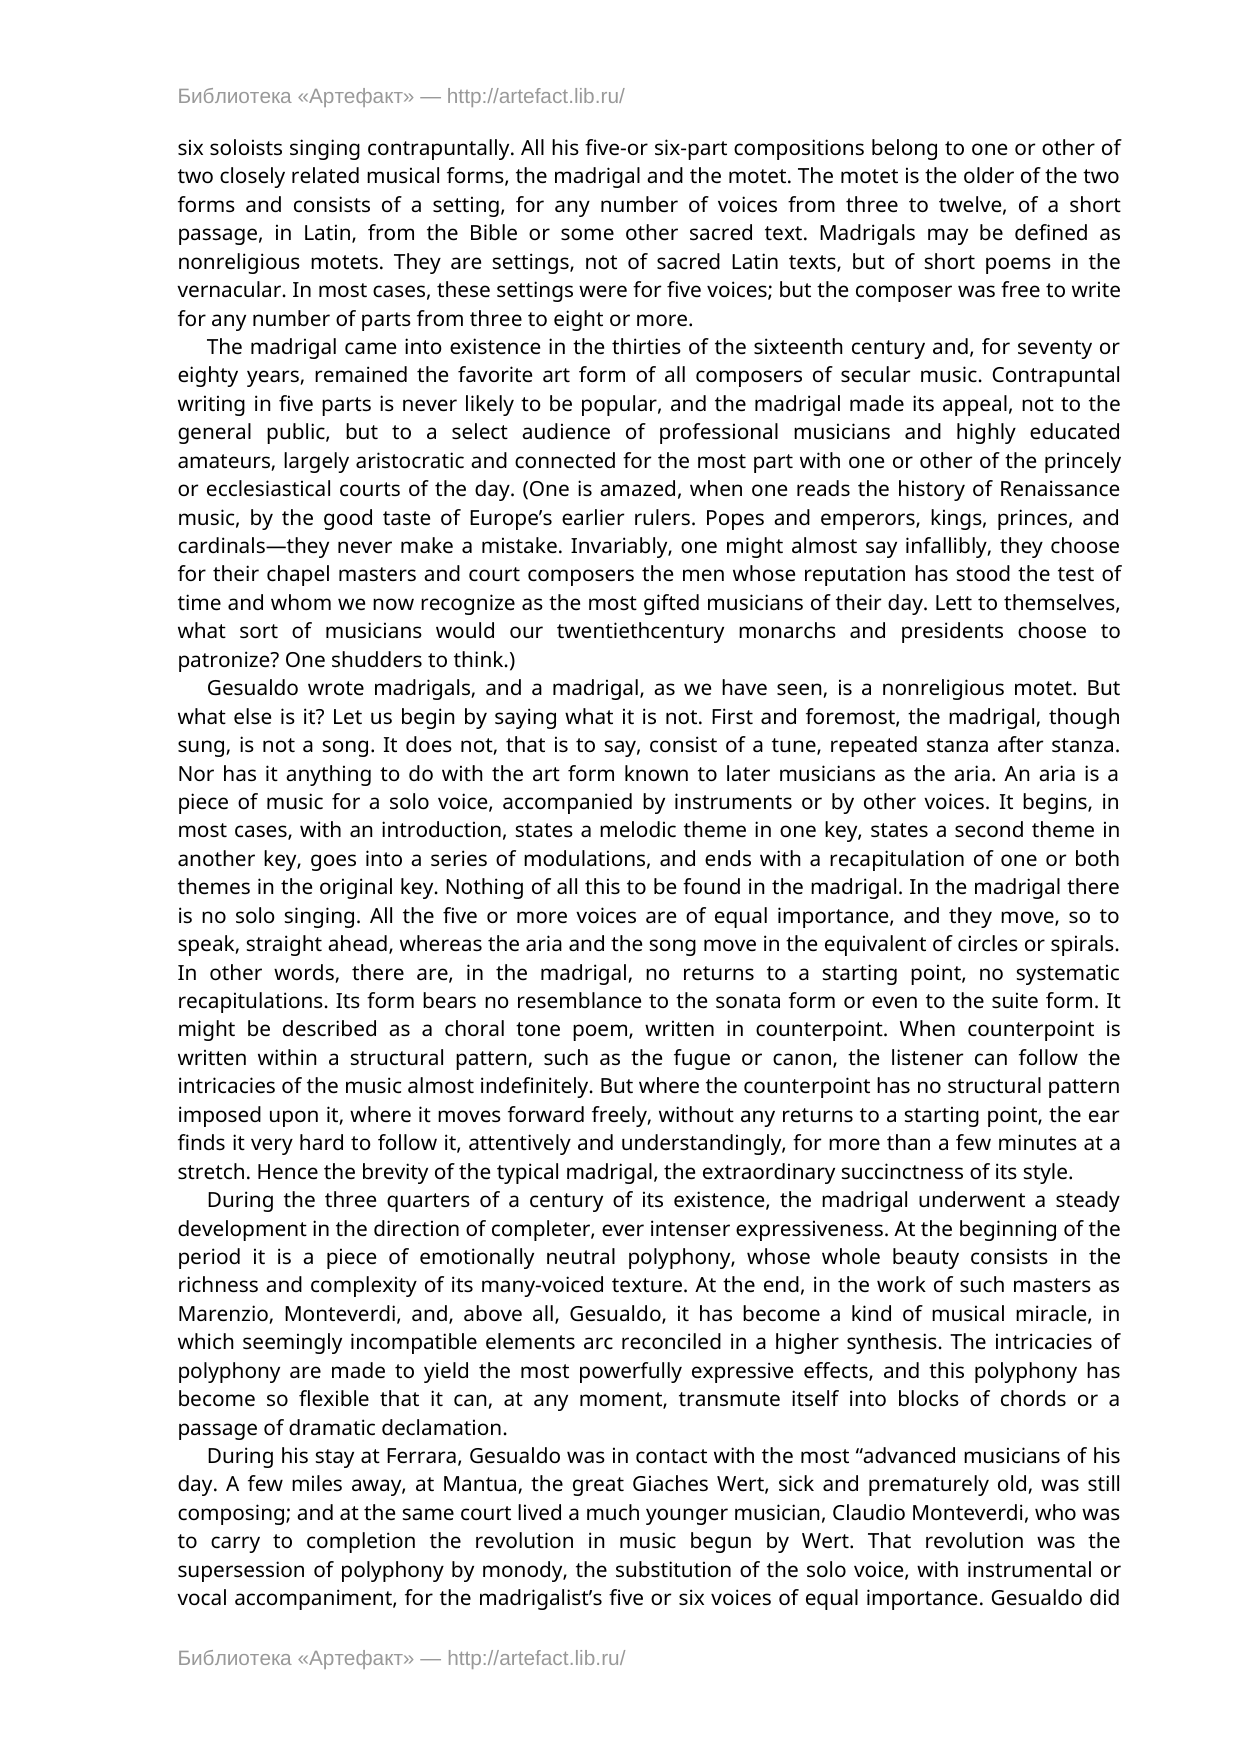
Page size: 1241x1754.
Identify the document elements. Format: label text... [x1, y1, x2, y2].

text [177, 1441, 1122, 1612]
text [177, 133, 1122, 332]
text Gesualdo wrote madrigals, and a madrigal, as we have seen, is a nonreligious motet. But what else is it? Let us begin by saying what it is not. First and foremost, the madrigal, though sung, is not a song. It does not, that is to say, consist of a tune, repeated stanza after stanza. Nor has it anything to do with the art form known to later musicians as the aria. An aria is a piece of music for a solo voice, accompanied by instruments or by other voices. It begins, in most cases, with an introduction, states a melodic theme in one key, states a second theme in another key, goes into a series of modulations, and ends with a recapitulation of one or both themes in the original key. Nothing of all this to be found in the madrigal. In the madrigal there is no solo singing. All the five or more voices are of equal importance, and they move, so to speak, straight ahead, whereas the aria and the song move in the equivalent of circles or spirals. In other words, there are, in the madrigal, no returns to a starting point, no systematic recapitulations. Its form bears no resemblance to the sonata form or even to the suite form. It might be described as a choral tone poem, written in counterpoint. When counterpoint is written within a structural pattern, such as the fugue or canon, the listener can follow the intricacies of the music almost indefinitely. But where the counterpoint has no structural pattern imposed upon it, where it moves forward freely, without any returns to a starting point, the ear finds it very hard to follow it, attentively and understandingly, for more than a few minutes at a stretch. Hence the brevity of the typical madrigal, the extraordinary succinctness of its style. [177, 673, 1122, 1185]
text The madrigal came into existence in the thirties of the sixteenth century and, for seventy or eighty years, remained the favorite art form of all composers of secular music. Contrapuntal writing in five parts is never likely to be popular, and the madrigal made its appeal, not to the general public, but to a select audience of professional musicians and highly educated amateurs, largely aristocratic and connected for the most part with one or other of the princely or ecclesiastical courts of the day. (One is amazed, when one reads the history of Renaissance music, by the good taste of Europe’s earlier rulers. Popes and emperors, kings, princes, and cardinals—they never make a mistake. Invariably, one might almost say infallibly, they choose for their chapel masters and court composers the men whose reputation has stood the test of time and whom we now recognize as the most gifted musicians of their day. Lett to themselves, what sort of musicians would our twentiethcentury monarchs and presidents choose to patronize? One shudders to think.) [177, 332, 1122, 673]
text During the three quarters of a century of its existence, the madrigal underwent a steady development in the direction of completer, ever intenser expressiveness. At the beginning of the period it is a piece of emotionally neutral polyphony, whose whole beauty consists in the richness and complexity of its many-voiced texture. At the end, in the work of such masters as Marenzio, Monteverdi, and, above all, Gesualdo, it has become a kind of musical miracle, in which seemingly incompatible elements arc reconciled in a higher synthesis. The intricacies of polyphony are made to yield the most powerfully expressive effects, and this polyphony has become so flexible that it can, at any moment, transmute itself into blocks of chords or a passage of dramatic declamation. [177, 1185, 1122, 1441]
